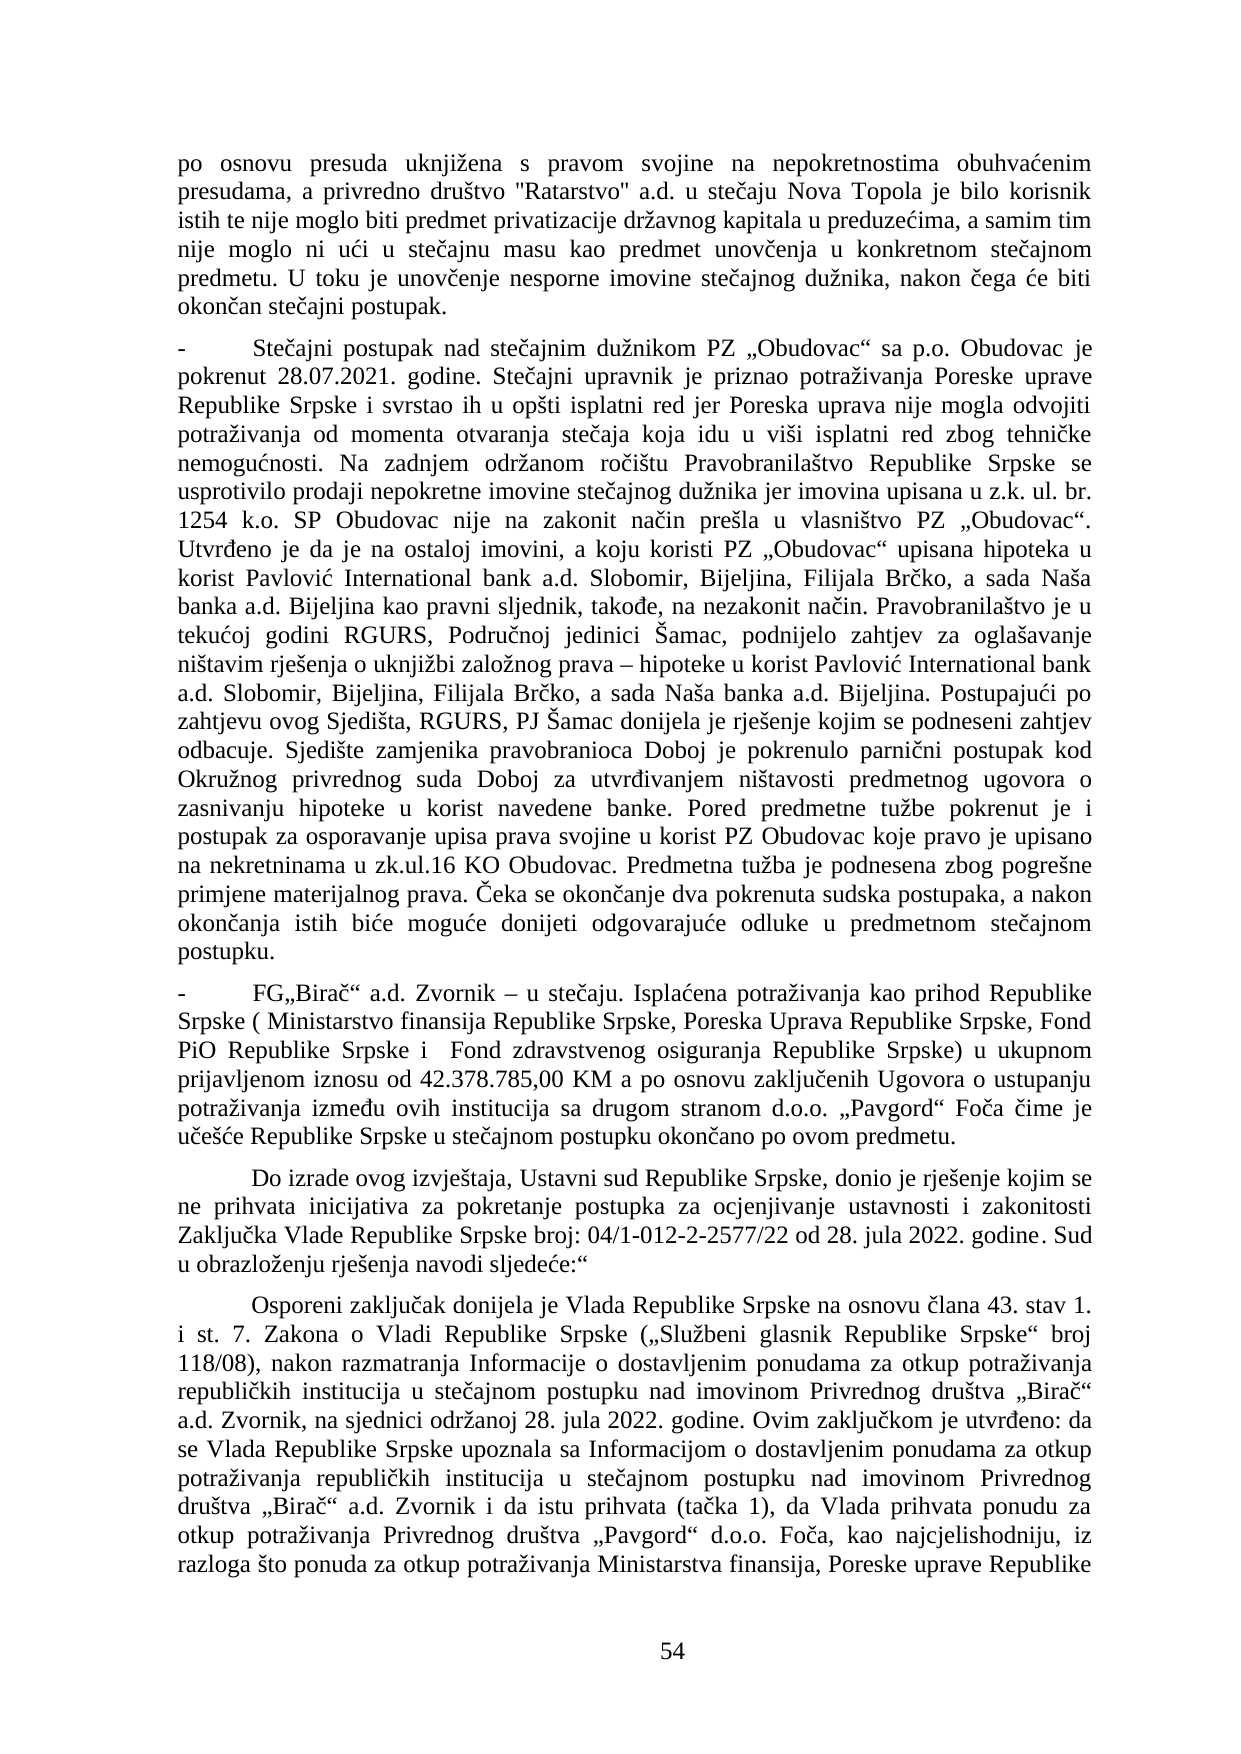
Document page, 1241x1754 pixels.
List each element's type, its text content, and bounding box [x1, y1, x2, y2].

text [177, 1290, 1092, 1578]
text - FG„Birač“ a.d. Zvornik – u stečaju. Isplaćena potraživanja kao prihod Republike Srpske ( Ministarstvo finansija Republike Srpske, Poreska Uprava Republike Srpske, Fond PiO Republike Srpske i Fond zdravstvenog osiguranja Republike Srpske) u ukupnom prijavljenom iznosu od 42.378.785,00 KM a po osnovu zaključenih Ugovora o ustupanju potraživanja između ovih institucija sa drugom stranom d.o.o. „Pavgord“ Foča čime je učešće Republike Srpske u stečajnom postupku okončano po ovom predmetu. [177, 978, 1092, 1150]
text - Stečajni postupak nad stečajnim dužnikom PZ „Obudovac“ sa p.o. Obudovac je pokrenut 28.07.2021. godine. Stečajni upravnik je priznao potraživanja Poreske uprave Republike Srpske i svrstao ih u opšti isplatni red jer Poreska uprava nije mogla odvojiti potraživanja od momenta otvaranja stečaja koja idu u viši isplatni red zbog tehničke nemogućnosti. Na zadnjem održanom ročištu Pravobranilaštvo Republike Srpske se usprotivilo prodaji nepokretne imovine stečajnog dužnika jer imovina upisana u z.k. ul. br. 1254 k.o. SP Obudovac nije na zakonit način prešla u vlasništvo PZ „Obudovac“. Utvrđeno je da je na ostaloj imovini, a koju koristi PZ „Obudovac“ upisana hipoteka u korist Pavlović International bank a.d. Slobomir, Bijeljina, Filijala Brčko, a sada Naša banka a.d. Bijeljina kao pravni sljednik, takođe, na nezakonit način. Pravobranilaštvo je u tekućoj godini RGURS, Područnoj jedinici Šamac, podnijelo zahtjev za oglašavanje ništavim rješenja o uknjižbi založnog prava – hipoteke u korist Pavlović International bank a.d. Slobomir, Bijeljina, Filijala Brčko, a sada Naša banka a.d. Bijeljina. Postupajući po zahtjevu ovog Sjedišta, RGURS, PJ Šamac donijela je rješenje kojim se podneseni zahtjev odbacuje. Sjedište zamjenika pravobranioca Doboj je pokrenulo parnični postupak kod Okružnog privrednog suda Doboj za utvrđivanjem ništavosti predmetnog ugovora o zasnivanju hipoteke u korist navedene banke. Pored predmetne tužbe pokrenut je i postupak za osporavanje upisa prava svojine u korist PZ Obudovac koje pravo je upisano na nekretninama u zk.ul.16 KO Obudovac. Predmetna tužba je podnesena zbog pogrešne primjene materijalnog prava. Čeka se okončanje dva pokrenuta sudska postupaka, a nakon okončanja istih biće moguće donijeti odgovarajuće odluke u predmetnom stečajnom postupku. [177, 333, 1092, 965]
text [177, 148, 1092, 320]
text Do izrade ovog izvještaja, Ustavni sud Republike Srpske, donio je rješenje kojim se ne prihvata inicijativa za pokretanje postupka za ocjenjivanje ustavnosti i zakonitosti Zaključka Vlade Republike Srpske broj: 04/1-012-2-2577/22 od 28. jula 2022. godine. Sud u obrazloženju rješenja navodi sljedeće:“ [177, 1163, 1092, 1278]
